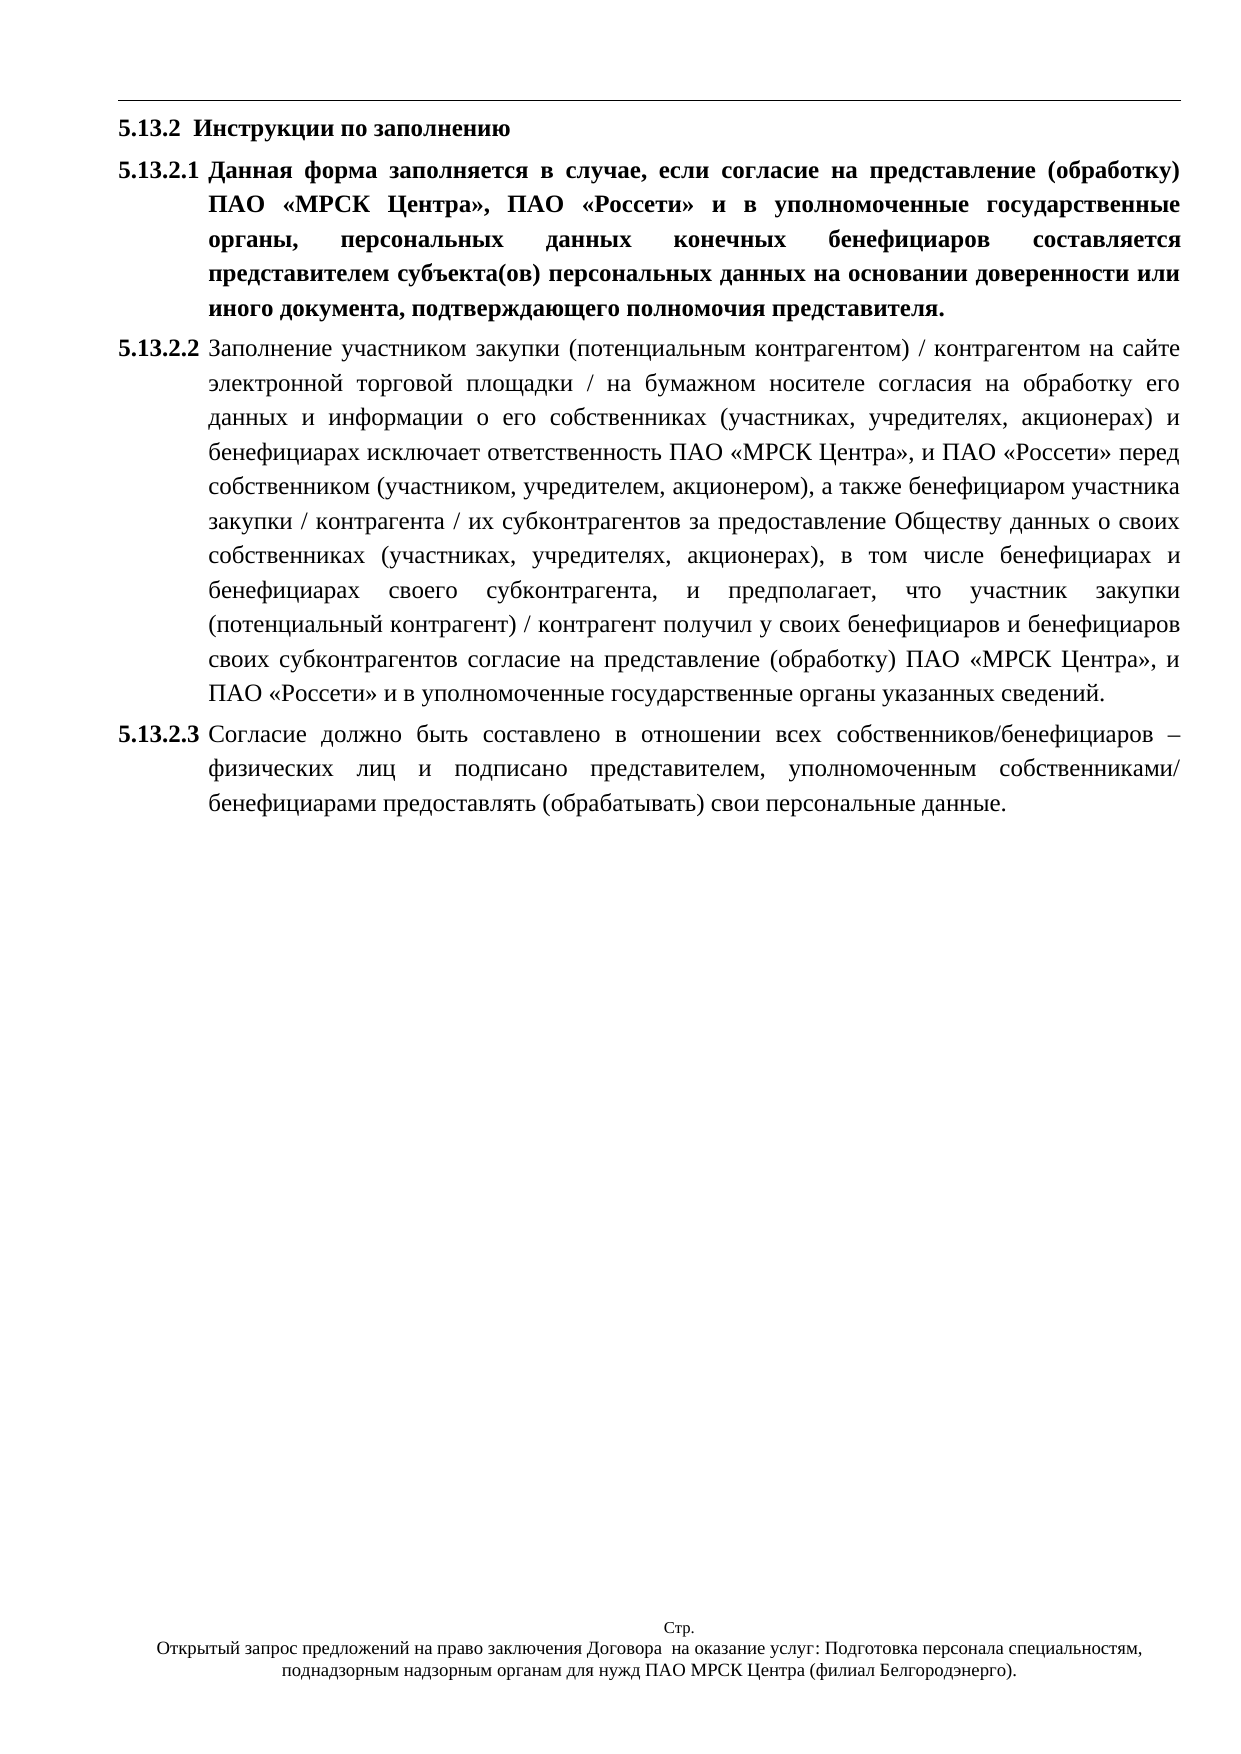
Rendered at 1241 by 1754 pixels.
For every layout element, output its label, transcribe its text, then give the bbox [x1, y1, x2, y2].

subtitle Инструкции по заполнению [118, 113, 1181, 142]
list Данная форма заполняется в случае, если согласие на представление (обработку) ПАО «МРСК Центра», ПАО «Россети» и в уполномоченные государственные органы, персональных данных конечных бенефициаров составляется представителем субъекта(ов) персональных данных на основании доверенности или иного документа, подтверждающего полномочия представителя. [118, 155, 1181, 321]
list Заполнение участником закупки (потенциальным контрагентом) / контрагентом на сайте электронной торговой площадки / на бумажном носителе согласия на обработку его данных и информации о его собственниках (участниках, учредителях, акционерах) и бенефициарах исключает ответственность ПАО «МРСК Центра», и ПАО «Россети» перед собственником (участником, учредителем, акционером), а также бенефициаром участника закупки / контрагента / их субконтрагентов за предоставление Обществу данных о своих собственниках (участниках, учредителях, акционерах), в том числе бенефициарах и бенефициарах своего субконтрагента, и предполагает, что участник закупки (потенциальный контрагент) / контрагент получил у своих бенефициаров и бенефициаров своих субконтрагентов согласие на представление (обработку) ПАО «МРСК Центра», и ПАО «Россети» и в уполномоченные государственные органы указанных сведений. [118, 333, 1181, 707]
list Согласие должно быть составлено в отношении всех собственников/бенефициаров – физических лиц и подписано представителем, уполномоченным собственниками/ бенефициарами предоставлять (обрабатывать) свои персональные данные. [118, 719, 1181, 817]
